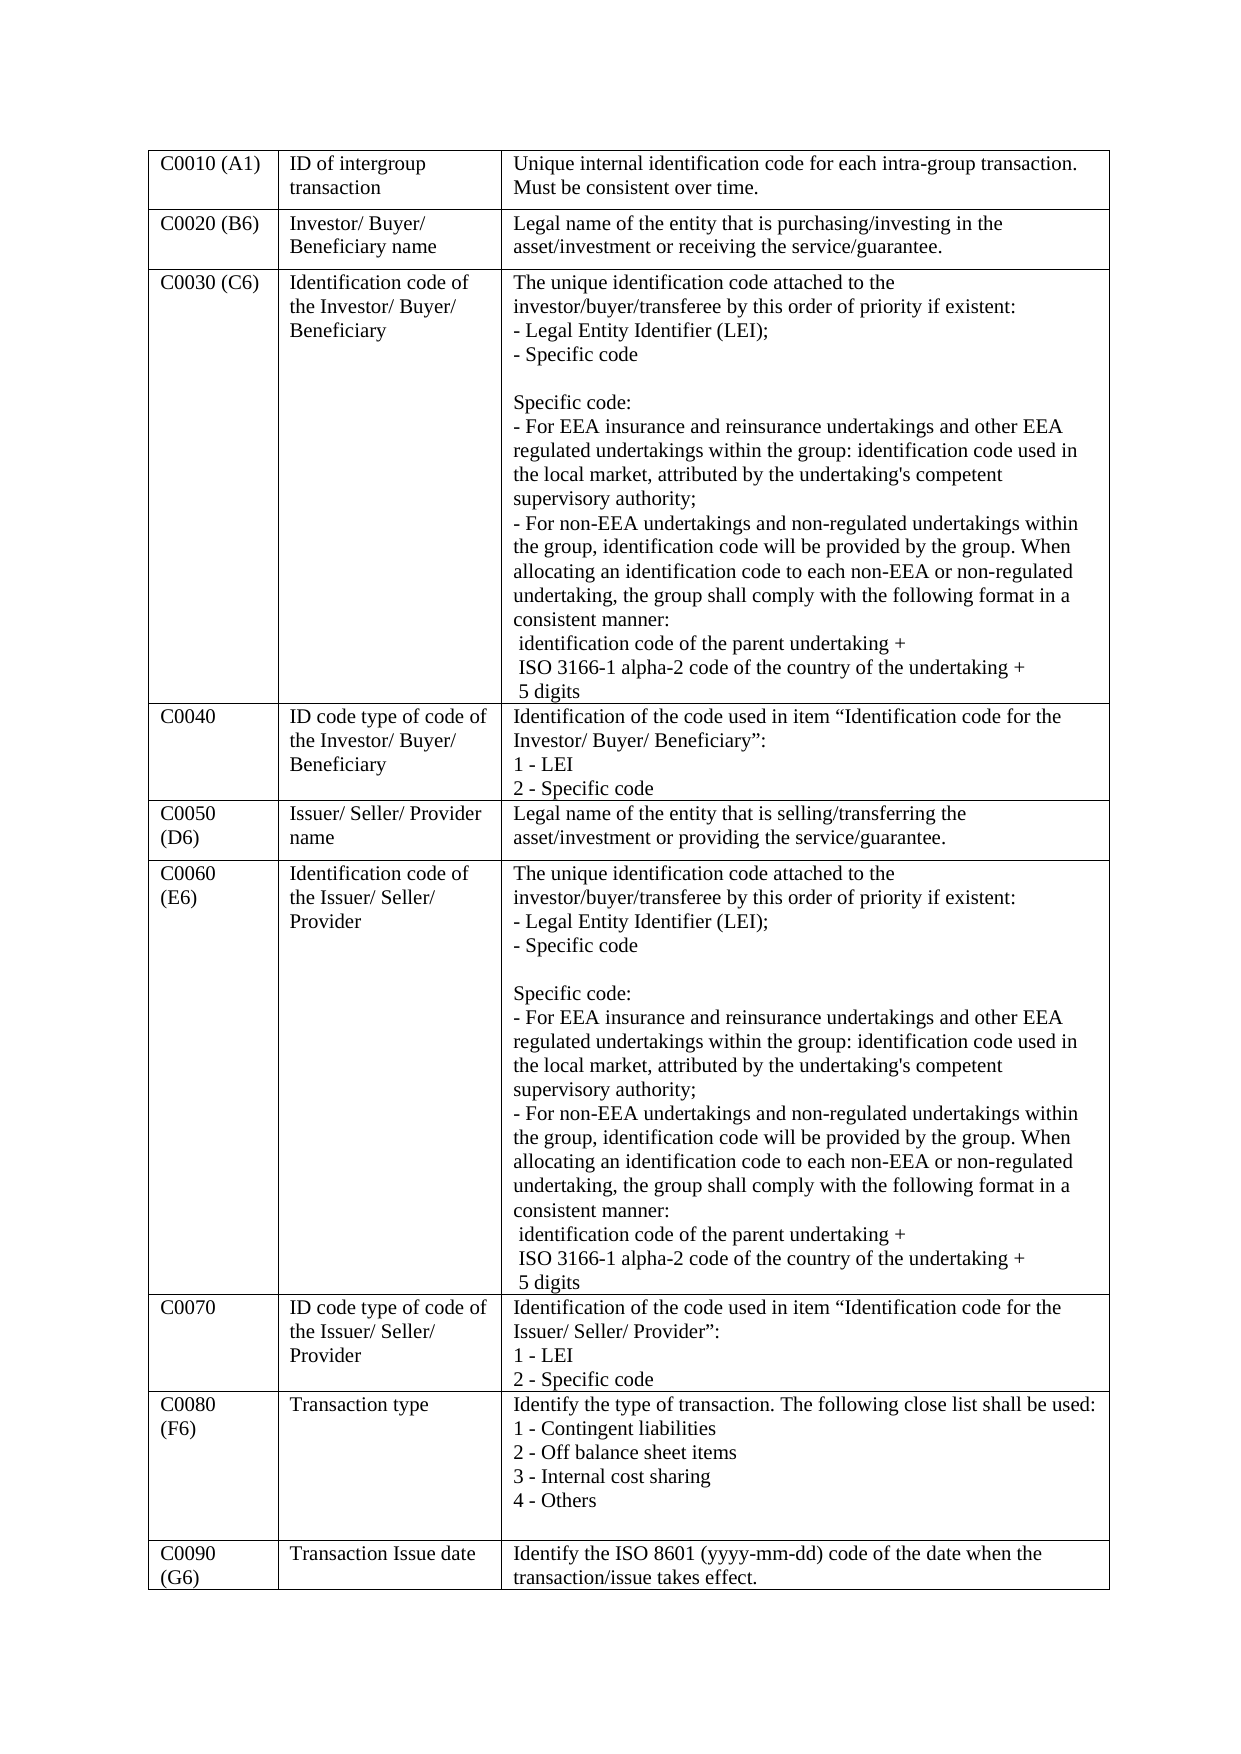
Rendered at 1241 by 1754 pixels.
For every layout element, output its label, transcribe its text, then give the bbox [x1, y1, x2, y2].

table_cell C0030 (C6) [149, 270, 278, 703]
table_cell Transaction type [279, 1392, 501, 1539]
table_cell ID code type of code of the Investor/ Buyer/ Beneficiary [279, 704, 501, 800]
table_cell C0040 [149, 704, 278, 800]
table_cell C0020 (B6) [149, 210, 278, 269]
table_cell C0010 (A1) [149, 151, 278, 209]
table_cell Unique internal identification code for each intra-group transaction. Must be consistent over time. [502, 151, 1109, 209]
table_cell ID of intergroup transaction [279, 151, 501, 209]
table_cell ID code type of code of the Issuer/ Seller/ Provider [279, 1295, 501, 1391]
table_cell Transaction Issue date [279, 1541, 501, 1589]
table_cell Issuer/ Seller/ Provider name [279, 801, 501, 859]
table_cell C0090 (G6) [149, 1541, 278, 1589]
table_cell C0050 (D6) [149, 801, 278, 859]
table_cell Legal name of the entity that is purchasing/investing in the asset/investment or receiving the service/guarantee. [502, 210, 1109, 269]
table_cell Identification of the code used in item “Identification code for the Investor/ Buyer/ Beneficiary”: 1 - LEI 2 - Specific code [502, 704, 1109, 800]
table_cell Legal name of the entity that is selling/transferring the asset/investment or providing the service/guarantee. [502, 801, 1109, 859]
table_cell C0070 [149, 1295, 278, 1391]
table_cell Identification code of the Investor/ Buyer/ Beneficiary [279, 270, 501, 703]
table_cell Investor/ Buyer/ Beneficiary name [279, 210, 501, 269]
table_cell Identification code of the Issuer/ Seller/ Provider [279, 861, 501, 1294]
table_cell C0060 (E6) [149, 861, 278, 1294]
table_cell Identify the type of transaction. The following close list shall be used: 1 - Contingent liabilities 2 - Off balance sheet items 3 - Internal cost sharing 4 - Others [502, 1392, 1109, 1539]
table_cell C0080 (F6) [149, 1392, 278, 1539]
table_cell The unique identification code attached to the investor/buyer/transferee by this order of priority if existent: - Legal Entity Identifier (LEI); - Specific code Specific code: - For EEA insurance and reinsurance undertakings and other EEA regulated undertakings within the group: identification code used in the local market, attributed by the undertaking's competent supervisory authority; - For non-EEA undertakings and non-regulated undertakings within the group, identification code will be provided by the group. When allocating an identification code to each non-EEA or non-regulated undertaking, the group shall comply with the following format in a consistent manner: identification code of the parent undertaking + ISO 3166-1 alpha-2 code of the country of the undertaking + 5 digits [502, 861, 1109, 1294]
table_cell The unique identification code attached to the investor/buyer/transferee by this order of priority if existent: - Legal Entity Identifier (LEI); - Specific code Specific code: - For EEA insurance and reinsurance undertakings and other EEA regulated undertakings within the group: identification code used in the local market, attributed by the undertaking's competent supervisory authority; - For non-EEA undertakings and non-regulated undertakings within the group, identification code will be provided by the group. When allocating an identification code to each non-EEA or non-regulated undertaking, the group shall comply with the following format in a consistent manner: identification code of the parent undertaking + ISO 3166-1 alpha-2 code of the country of the undertaking + 5 digits [502, 270, 1109, 703]
table_cell Identify the ISO 8601 (yyyy-mm-dd) code of the date when the transaction/issue takes effect. [502, 1541, 1109, 1589]
table_cell Identification of the code used in item “Identification code for the Issuer/ Seller/ Provider”: 1 - LEI 2 - Specific code [502, 1295, 1109, 1391]
